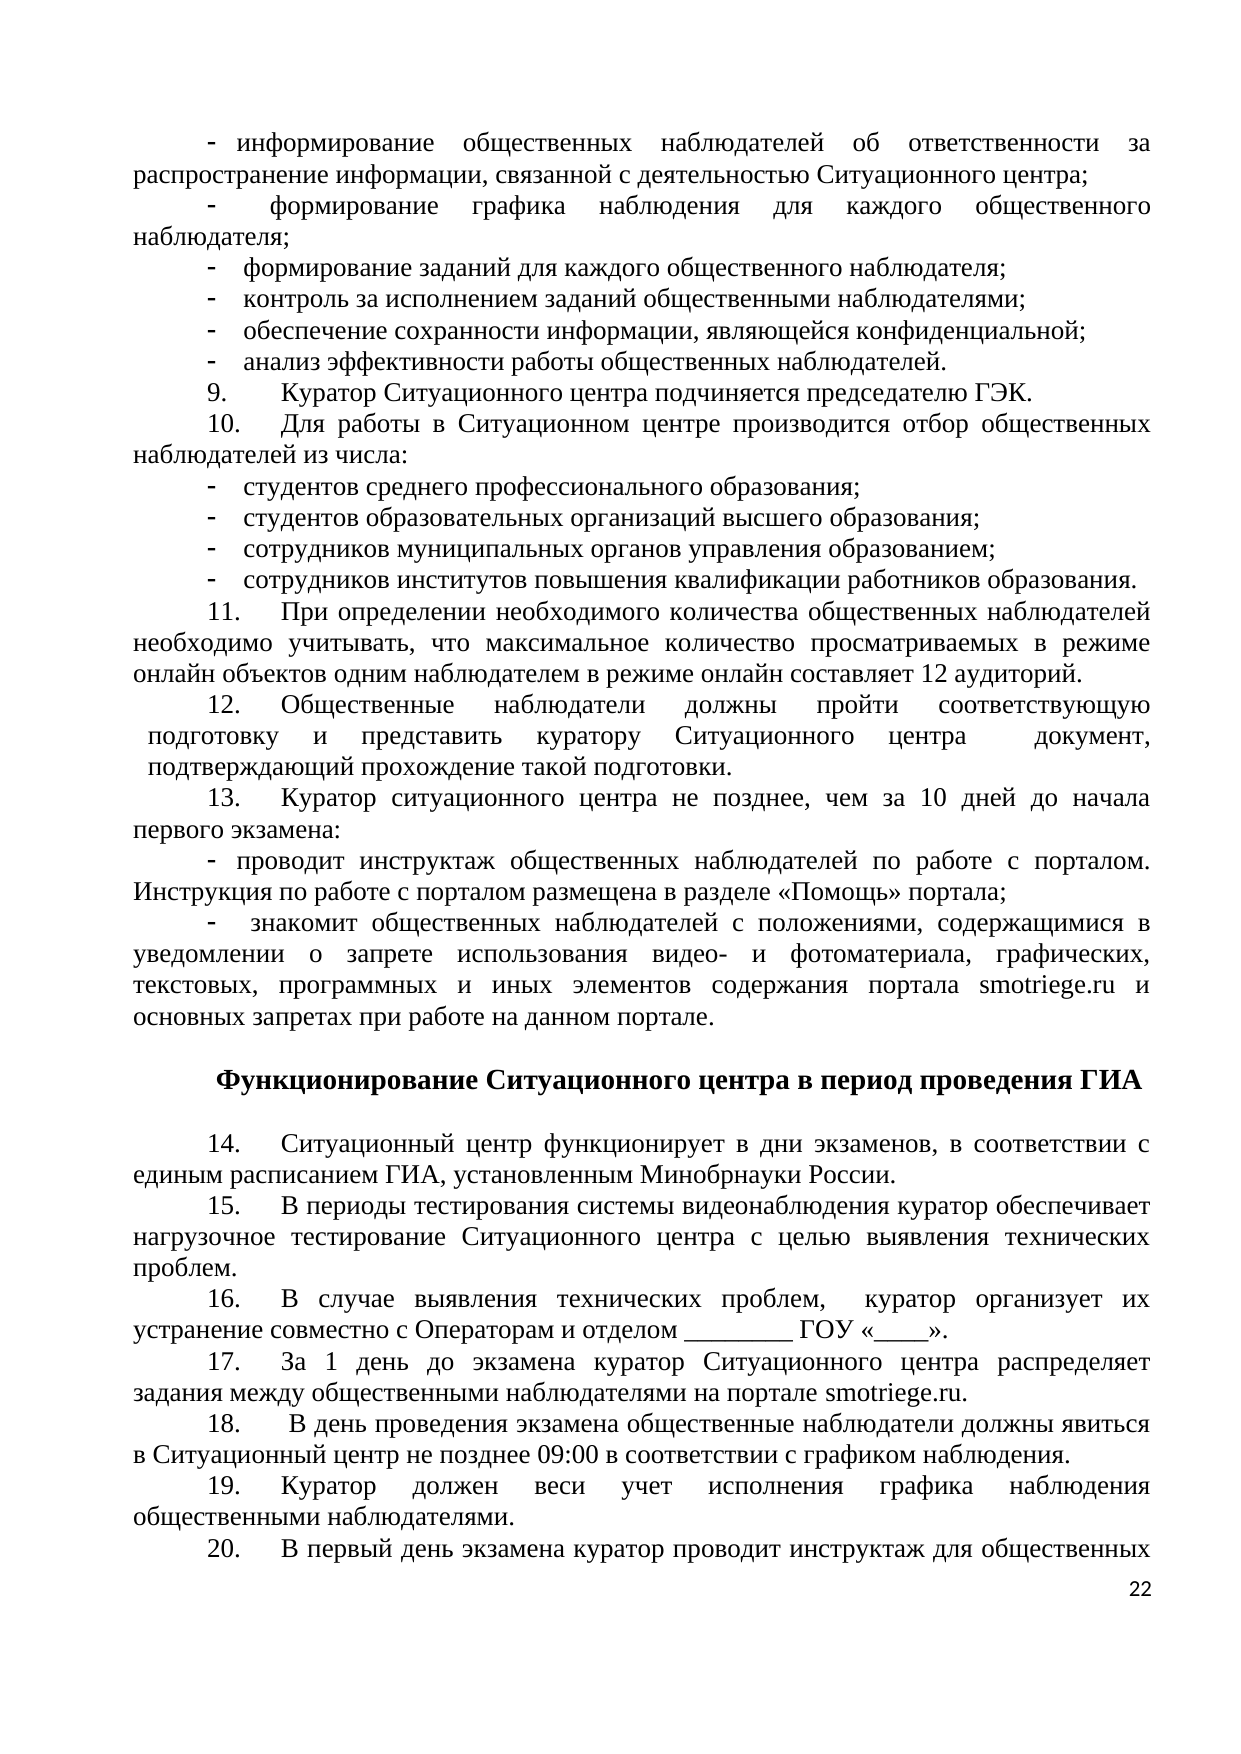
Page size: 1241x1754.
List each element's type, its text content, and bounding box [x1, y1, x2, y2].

list формирование графика наблюдения для каждого общественного наблюдателя; [133, 189, 1152, 251]
list Куратор Ситуационного центра подчиняется председателю ГЭК. [133, 376, 1152, 407]
list В день проведения экзамена общественные наблюдатели должны явиться в Ситуационный центр не позднее 09:00 в соответствии с графиком наблюдения. [133, 1407, 1152, 1469]
list студентов среднего профессионального образования; [133, 470, 1152, 501]
list Общественные наблюдатели должны пройти соответствующую подготовку и представить куратору Ситуационного центра документ, подтверждающий прохождение такой подготовки. [148, 688, 1152, 782]
list студентов образовательных организаций высшего образования; [133, 501, 1152, 532]
list сотрудников институтов повышения квалификации работников образования. [133, 563, 1152, 595]
list В случае выявления технических проблем, куратор организует их устранение совместно с Операторам и отделом ________ ГОУ «____». [133, 1282, 1152, 1345]
list информирование общественных наблюдателей об ответственности за распространение информации, связанной с деятельностью Ситуационного центра; [133, 126, 1152, 189]
list Для работы в Ситуационном центре производится отбор общественных наблюдателей из числа: [133, 407, 1152, 470]
list контроль за исполнением заданий общественными наблюдателями; [133, 282, 1152, 314]
list проводит инструктаж общественных наблюдателей по работе с порталом. Инструкция по работе с порталом размещена в разделе «Помощь» портала; [133, 844, 1152, 906]
list Куратор ситуационного центра не позднее, чем за 10 дней до начала первого экзамена: [133, 782, 1152, 844]
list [133, 1532, 1152, 1563]
list За 1 день до экзамена куратор Ситуационного центра распределяет задания между общественными наблюдателями на портале smotriege.ru. [133, 1345, 1152, 1407]
list Ситуационный центр функционирует в дни экзаменов, в соответствии с единым расписанием ГИА, установленным Минобрнауки России. [133, 1127, 1152, 1189]
list формирование заданий для каждого общественного наблюдателя; [133, 251, 1152, 282]
list При определении необходимого количества общественных наблюдателей необходимо учитывать, что максимальное количество просматриваемых в режиме онлайн объектов одним наблюдателем в режиме онлайн составляет 12 аудиторий. [133, 595, 1152, 688]
list В периоды тестирования системы видеонаблюдения куратор обеспечивает нагрузочное тестирование Ситуационного центра с целью выявления технических проблем. [133, 1189, 1152, 1282]
list Куратор должен веси учет исполнения графика наблюдения общественными наблюдателями. [133, 1469, 1152, 1532]
list знакомит общественных наблюдателей с положениями, содержащимися в уведомлении о запрете использования видео- и фотоматериала, графических, текстовых, программных и иных элементов содержания портала smotriege.ru и основных запретах при работе на данном портале. [133, 906, 1152, 1031]
list обеспечение сохранности информации, являющейся конфиденциальной; [133, 314, 1152, 345]
text Функционирование Ситуационного центра в период проведения ГИА [207, 1062, 1152, 1096]
list сотрудников муниципальных органов управления образованием; [133, 532, 1152, 563]
list анализ эффективности работы общественных наблюдателей. [133, 345, 1152, 376]
